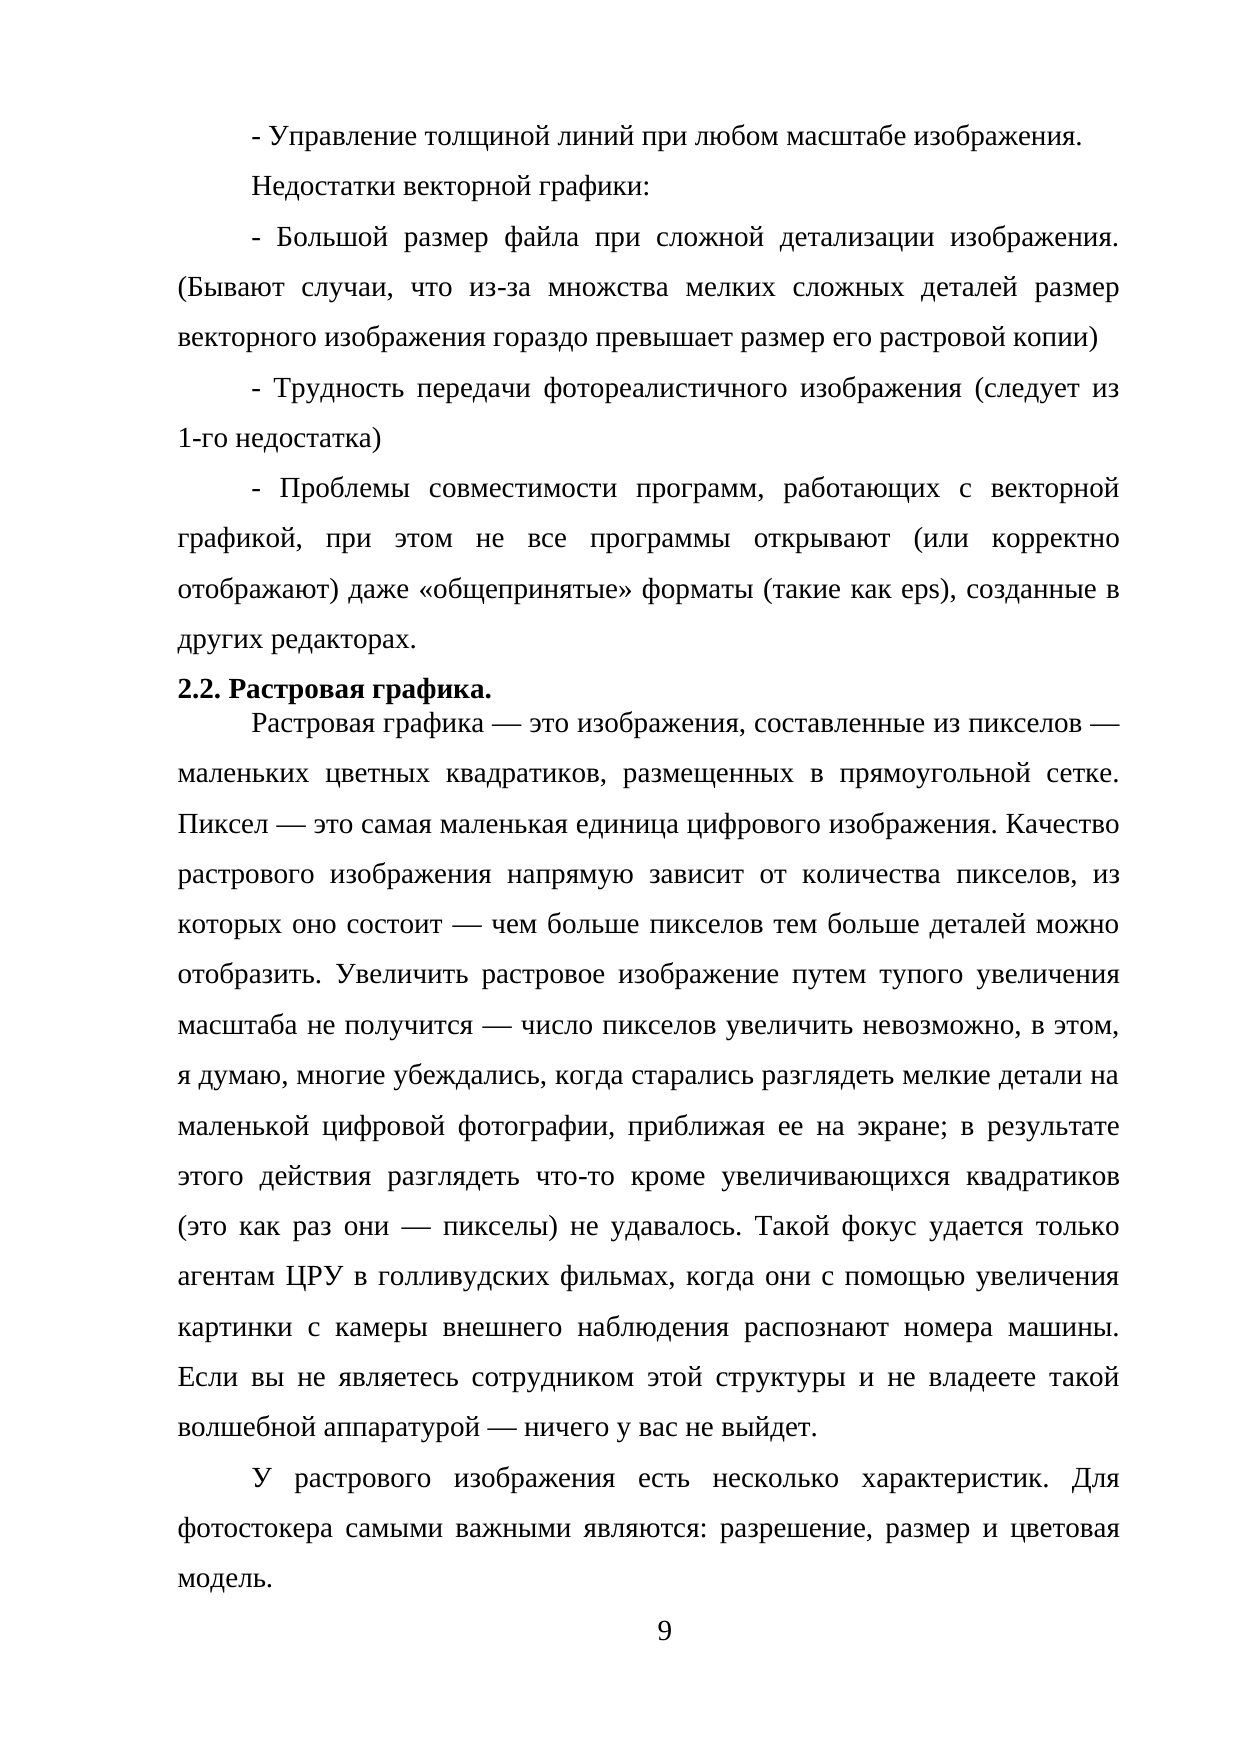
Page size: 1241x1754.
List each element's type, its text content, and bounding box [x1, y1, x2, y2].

text Растровая графика — это изображения, составленные из пикселов — маленьких цветных квадратиков, размещенных в прямоугольной сетке. Пиксел — это самая маленькая единица цифрового изображения. Качество растрового изображения напрямую зависит от количества пикселов, из которых оно состоит — чем больше пикселов тем больше деталей можно отобразить. Увеличить растровое изображение путем тупого увеличения масштаба не получится — число пикселов увеличить невозможно, в этом, я думаю, многие убеждались, когда старались разглядеть мелкие детали на маленькой цифровой фотографии, приближая ее на экране; в результате этого действия разглядеть что-то кроме увеличивающихся квадратиков (это как раз они — пикселы) не удавалось. Такой фокус удается только агентам ЦРУ в голливудских фильмах, когда они с помощью увеличения картинки с камеры внешнего наблюдения распознают номера машины. Если вы не являетесь сотрудником этой структуры и не владеете такой волшебной аппаратурой — ничего у вас не выйдет. [177, 705, 1120, 1443]
text У растрового изображения есть несколько характеристик. Для фотостокера самыми важными являются: разрешение, размер и цветовая модель. [177, 1460, 1120, 1594]
text 2.2. Растровая графика. [177, 672, 1120, 705]
text - Большой размер файла при сложной детализации изображения. (Бывают случаи, что из-за множства мелких сложных деталей размер векторного изображения гораздо превышает размер его растровой копии) [177, 219, 1120, 353]
text Недостатки векторной графики: [177, 168, 1120, 202]
text - Управление толщиной линий при любом масштабе изображения. [177, 118, 1120, 152]
text - Трудность передачи фотореалистичного изображения (следует из 1-го недостатка) [177, 370, 1120, 453]
text - Проблемы совместимости программ, работающих с векторной графикой, при этом не все программы открывают (или корректно отображают) даже «общепринятые» форматы (такие как eps), созданные в других редакторах. [177, 470, 1120, 655]
